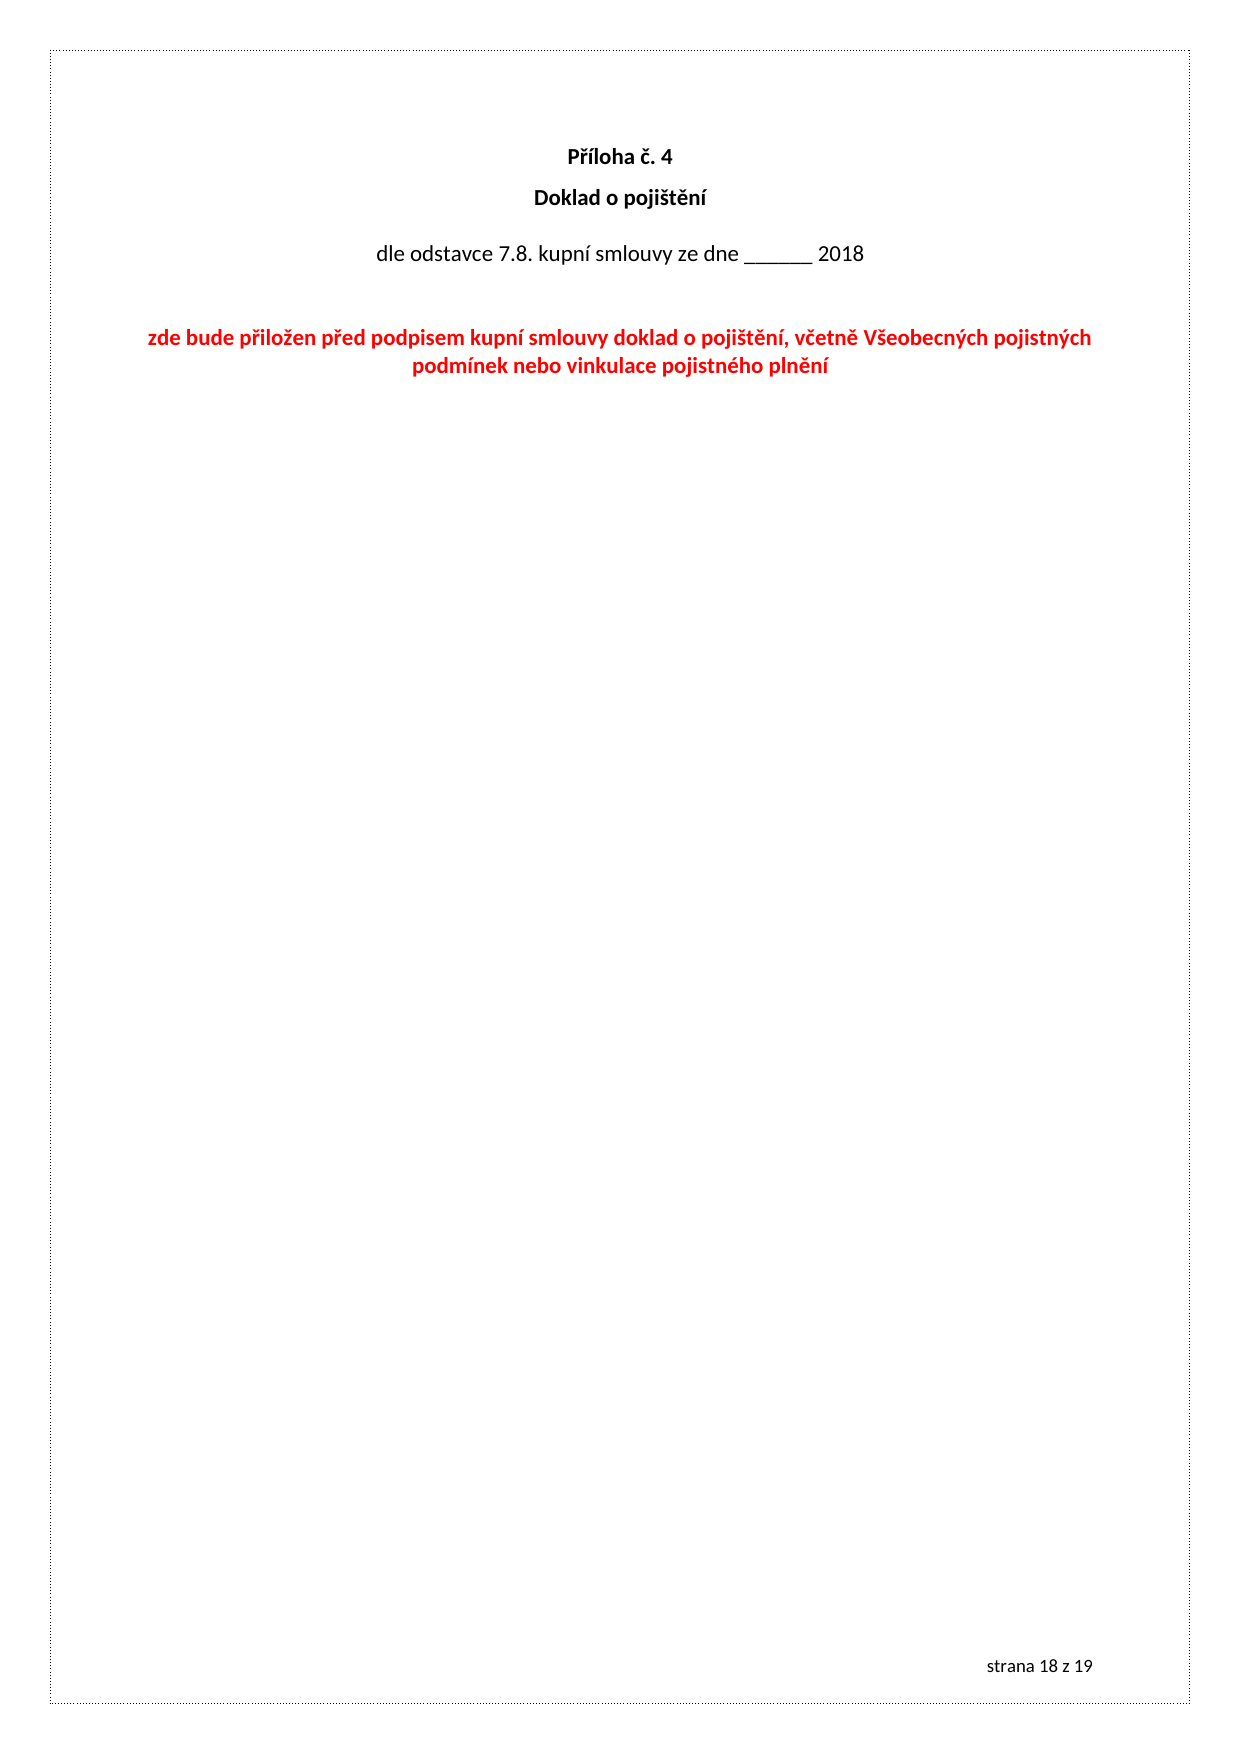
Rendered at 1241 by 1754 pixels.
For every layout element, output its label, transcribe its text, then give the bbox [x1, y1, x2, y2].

text Příloha č. 4 [148, 142, 1093, 170]
text Doklad o pojištění [148, 183, 1093, 211]
text dle odstavce 7.8. kupní smlouvy ze dne ______ 2018 [148, 239, 1093, 267]
text zde bude přiložen před podpisem kupní smlouvy doklad o pojištění, včetně Všeobecných pojistných podmínek nebo vinkulace pojistného plnění [148, 323, 1093, 379]
